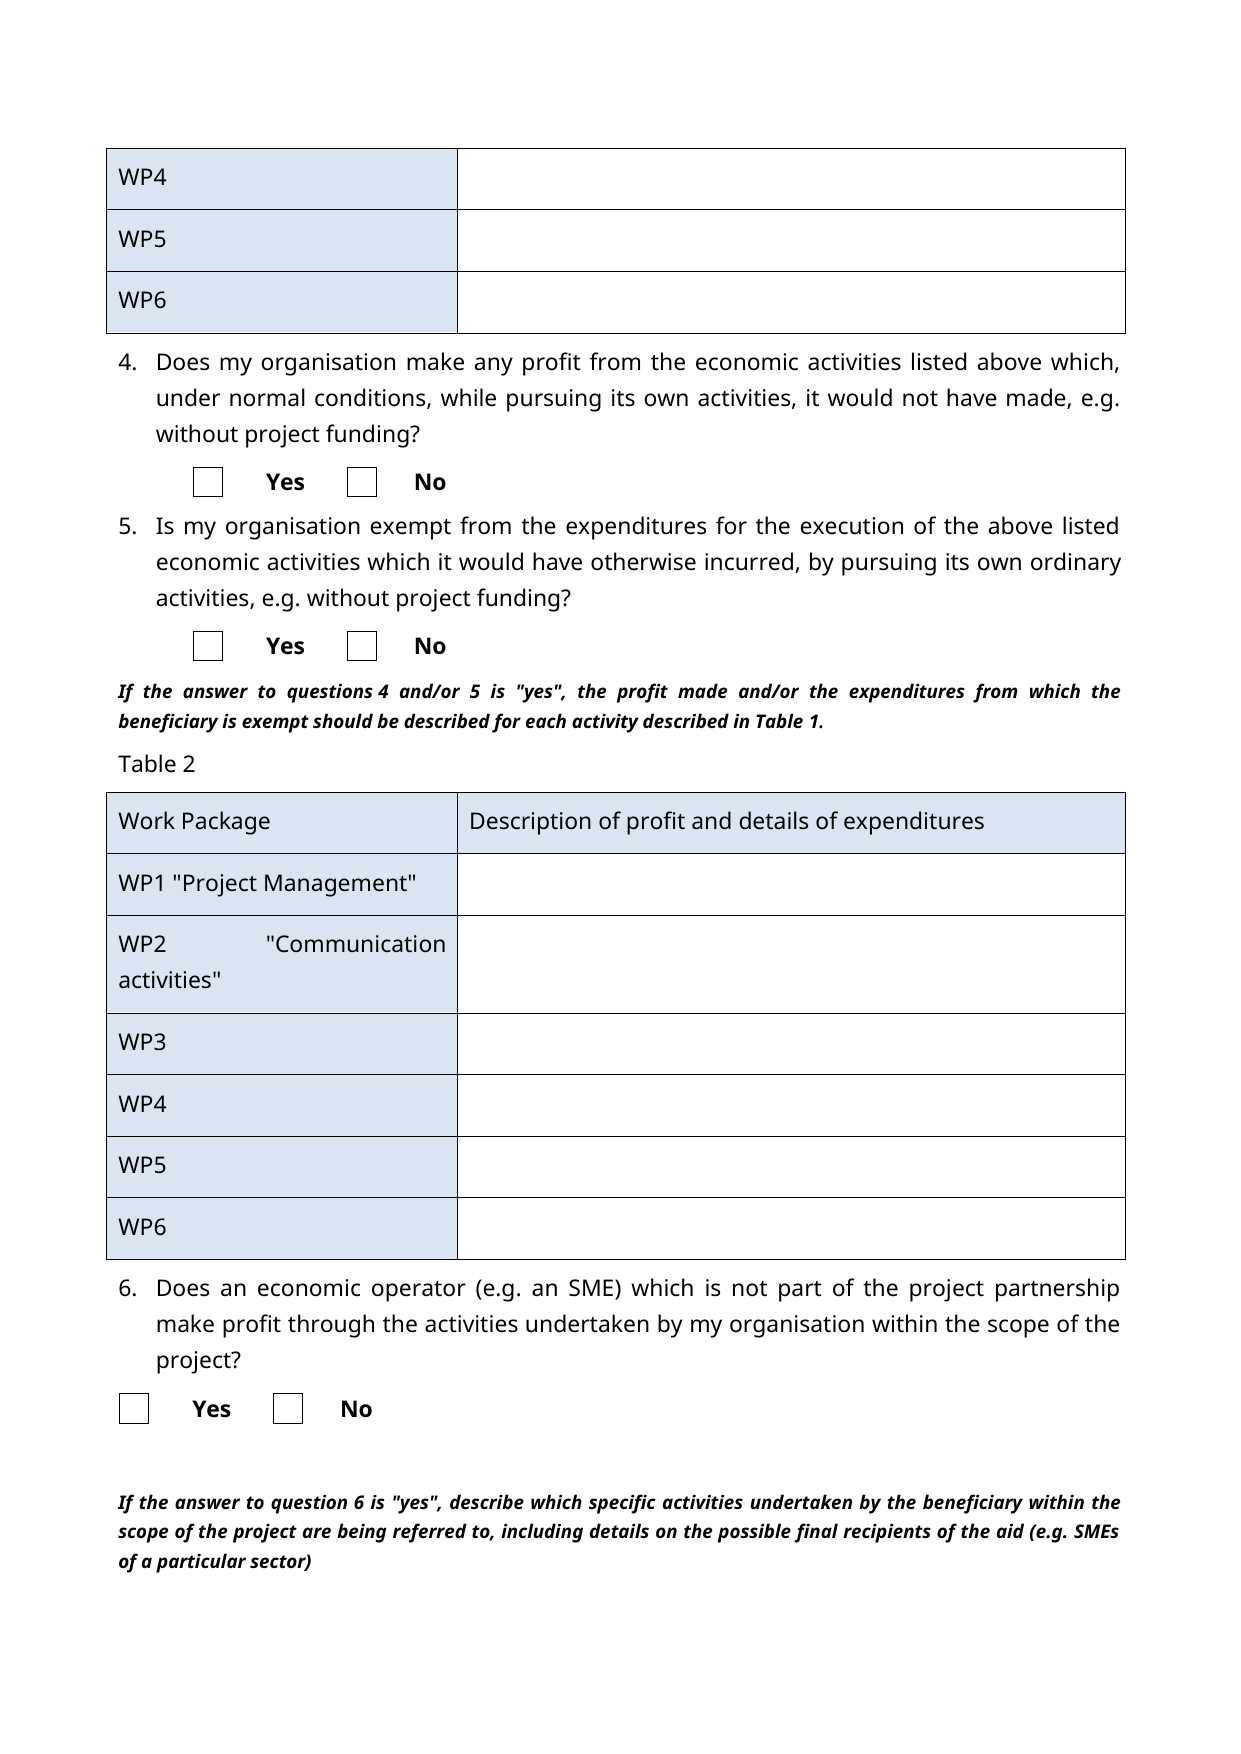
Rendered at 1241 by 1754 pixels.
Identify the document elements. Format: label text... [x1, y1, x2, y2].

table_cell [458, 210, 1125, 271]
table_cell [458, 854, 1125, 915]
table_cell WP2 "Communication activities" [107, 916, 457, 1012]
text Yes No [118, 630, 1122, 662]
table_cell [458, 916, 1125, 1012]
text Yes No [118, 466, 1122, 497]
table_cell WP5 [107, 1137, 457, 1197]
table_cell [458, 1014, 1125, 1074]
table_cell WP6 [107, 272, 457, 332]
table_cell WP5 [107, 210, 457, 271]
table_cell WP1 "Project Management" [107, 854, 457, 915]
list Does my organisation make any profit from the economic activities listed above which, under normal conditions, while pursuing its own activities, it would not have made, e.g. without project funding? [118, 346, 1122, 449]
table_cell WP4 [107, 1075, 457, 1136]
text If the answer to questions 4 and/or 5 is "yes", the profit made and/or the expenditures from which the beneficiary is exempt should be described for each activity described in Table 1. [118, 679, 1122, 736]
table_cell WP6 [107, 1198, 457, 1259]
table_cell [458, 1137, 1125, 1197]
list Does an economic operator (e.g. an SME) which is not part of the project partnership make profit through the activities undertaken by my organisation within the scope of the project? [118, 1272, 1122, 1375]
table_cell WP4 [107, 149, 457, 209]
text Table 2 [118, 748, 1122, 779]
table_cell [458, 149, 1125, 209]
table_header Description of profit and details of expenditures [458, 793, 1125, 853]
table_cell [458, 1198, 1125, 1259]
table_cell WP3 [107, 1014, 457, 1074]
table_cell [458, 272, 1125, 332]
table_header Work Package [107, 793, 457, 853]
table_cell [458, 1075, 1125, 1136]
text Yes No [118, 1392, 1122, 1424]
list Is my organisation exempt from the expenditures for the execution of the above listed economic activities which it would have otherwise incurred, by pursuing its own ordinary activities, e.g. without project funding? [118, 510, 1122, 613]
text If the answer to question 6 is "yes", describe which specific activities undertaken by the beneficiary within the scope of the project are being referred to, including details on the possible final recipients of the aid (e.g. SMEs of a particular sector) [118, 1489, 1122, 1573]
